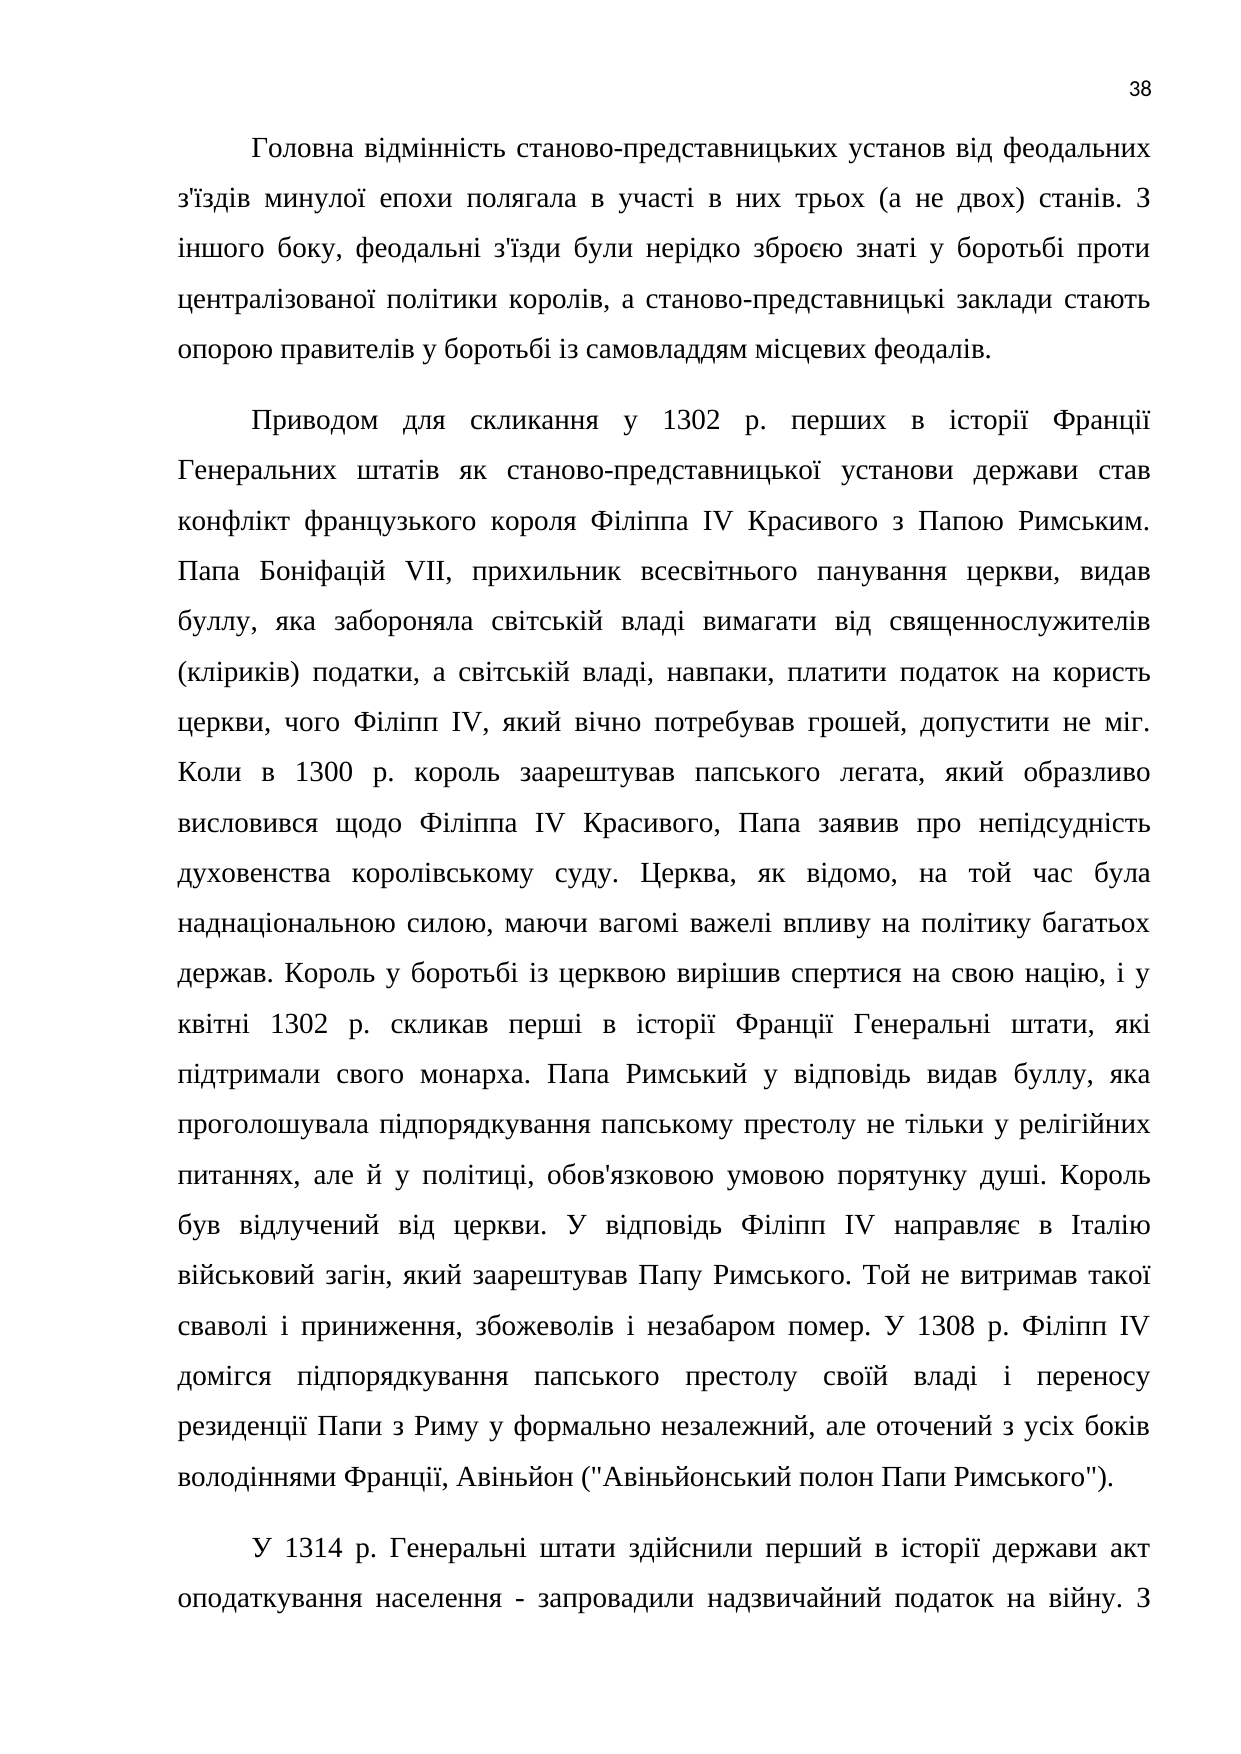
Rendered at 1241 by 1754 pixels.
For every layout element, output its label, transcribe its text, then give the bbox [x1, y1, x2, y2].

text Приводом для скликання у 1302 р. перших в історії Франції Генеральних штатів як станово-представницької установи держави став конфлікт французького короля Філіппа IV Красивого з Папою Римським. Папа Боніфацій VII, прихильник всесвітнього панування церкви, видав буллу, яка забороняла світській владі вимагати від священнослужителів (кліриків) податки, а світській владі, навпаки, платити податок на користь церкви, чого Філіпп IV, який вічно потребував грошей, допустити не міг. Коли в 1300 р. король заарештував папського легата, який образливо висловився щодо Філіппа IV Красивого, Папа заявив про непідсудність духовенства королівському суду. Церква, як відомо, на той час була наднаціональною силою, маючи вагомі важелі впливу на політику багатьох держав. Король у боротьбі із церквою вирішив спертися на свою націю, і у квітні 1302 р. скликав перші в історії Франції Генеральні штати, які підтримали свого монарха. Папа Римський у відповідь видав буллу, яка проголошувала підпорядкування папському престолу не тільки у релігійних питаннях, але й у політиці, обов'язковою умовою порятунку душі. Король був відлучений від церкви. У відповідь Філіпп IV направляє в Італію військовий загін, який заарештував Папу Римського. Той не витримав такої сваволі і приниження, збожеволів і незабаром помер. У 1308 р. Філіпп IV домігся підпорядкування папського престолу своїй владі і переносу резиденції Папи з Риму у формально незалежний, але оточений з усіх боків володіннями Франції, Авіньйон ("Авіньйонський полон Папи Римського"). [177, 402, 1152, 1492]
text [177, 1530, 1152, 1614]
text Головна відмінність станово-представницьких установ від феодальних з'їздів минулої епохи полягала в участі в них трьох (а не двох) станів. З іншого боку, феодальні з'їзди були нерідко зброєю знаті у боротьбі проти централізованої політики королів, а станово-представницькі заклади стають опорою правителів у боротьбі із самовладдям місцевих феодалів. [177, 130, 1152, 364]
